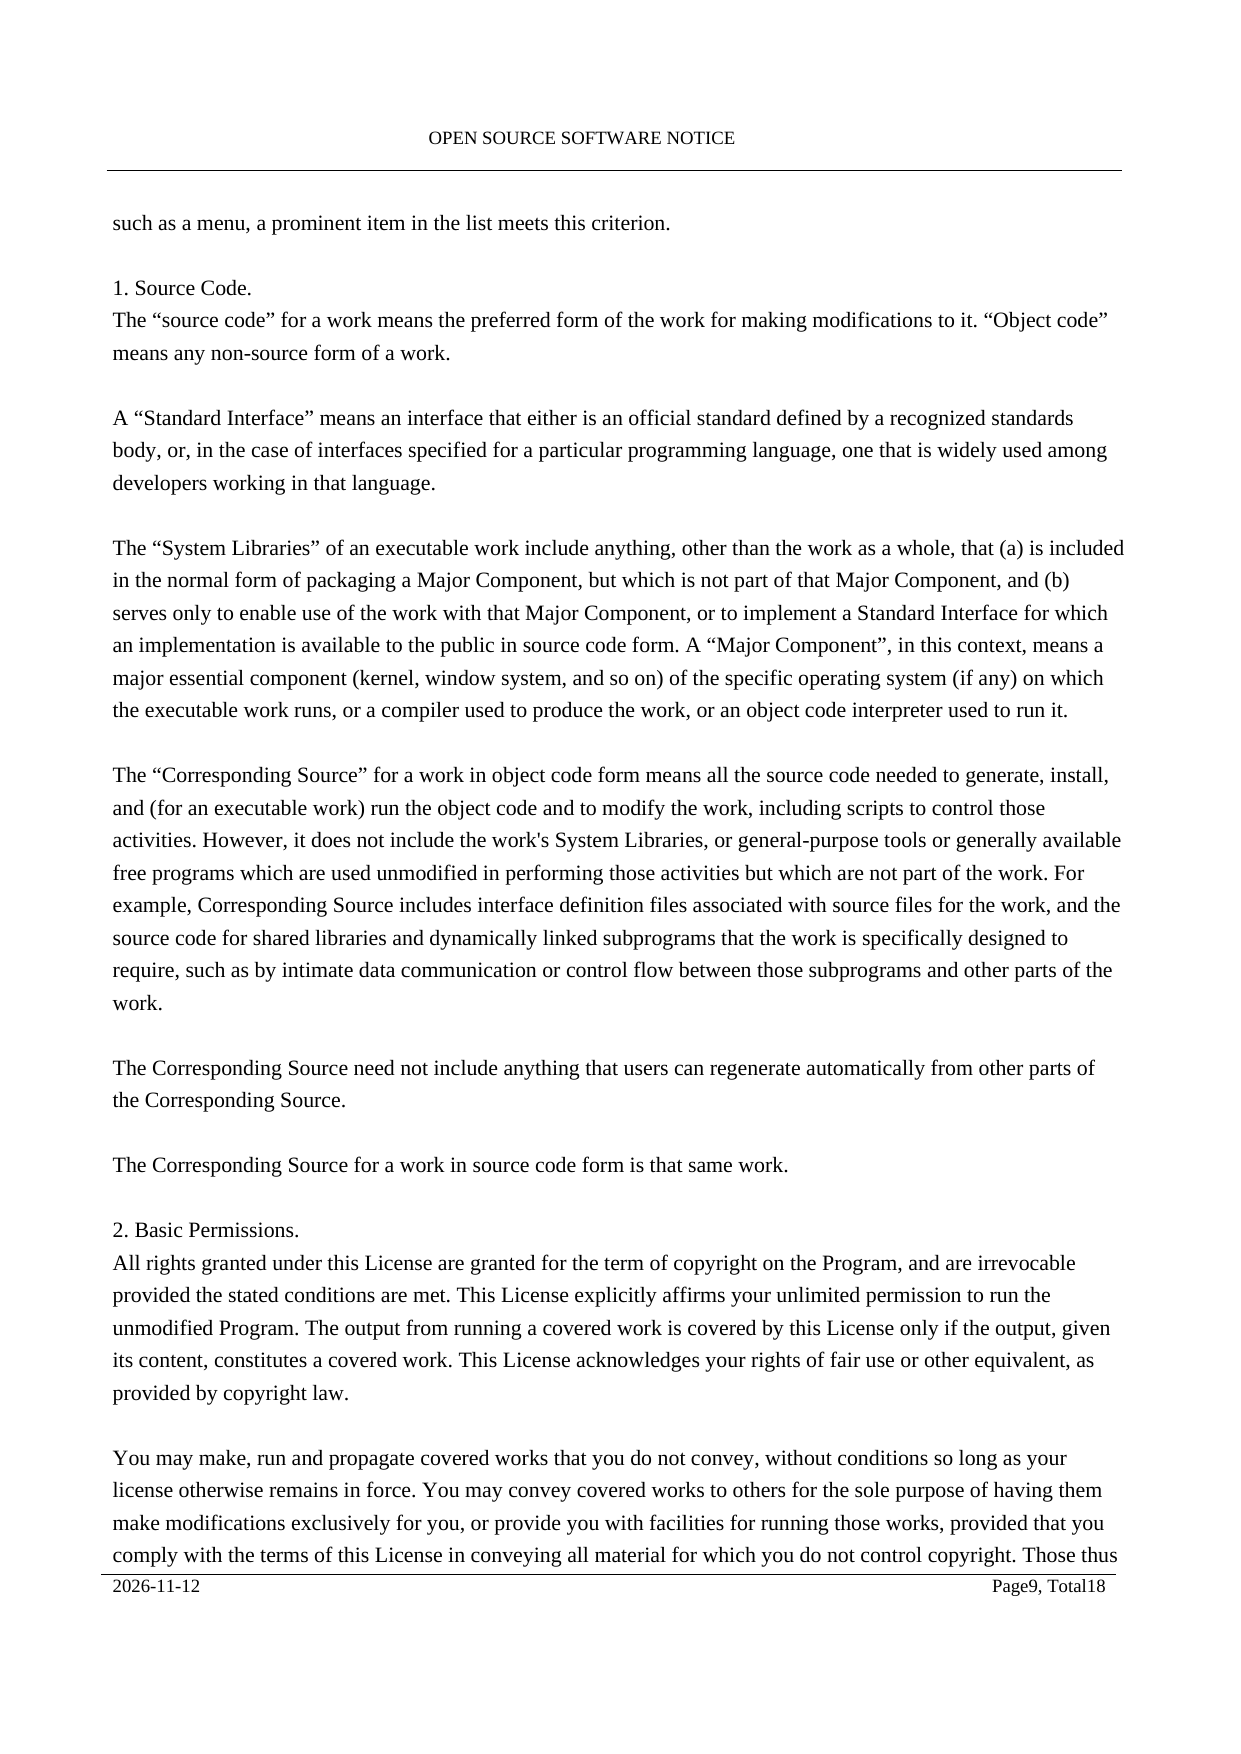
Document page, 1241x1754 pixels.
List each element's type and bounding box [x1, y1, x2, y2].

text [112, 206, 1128, 1571]
